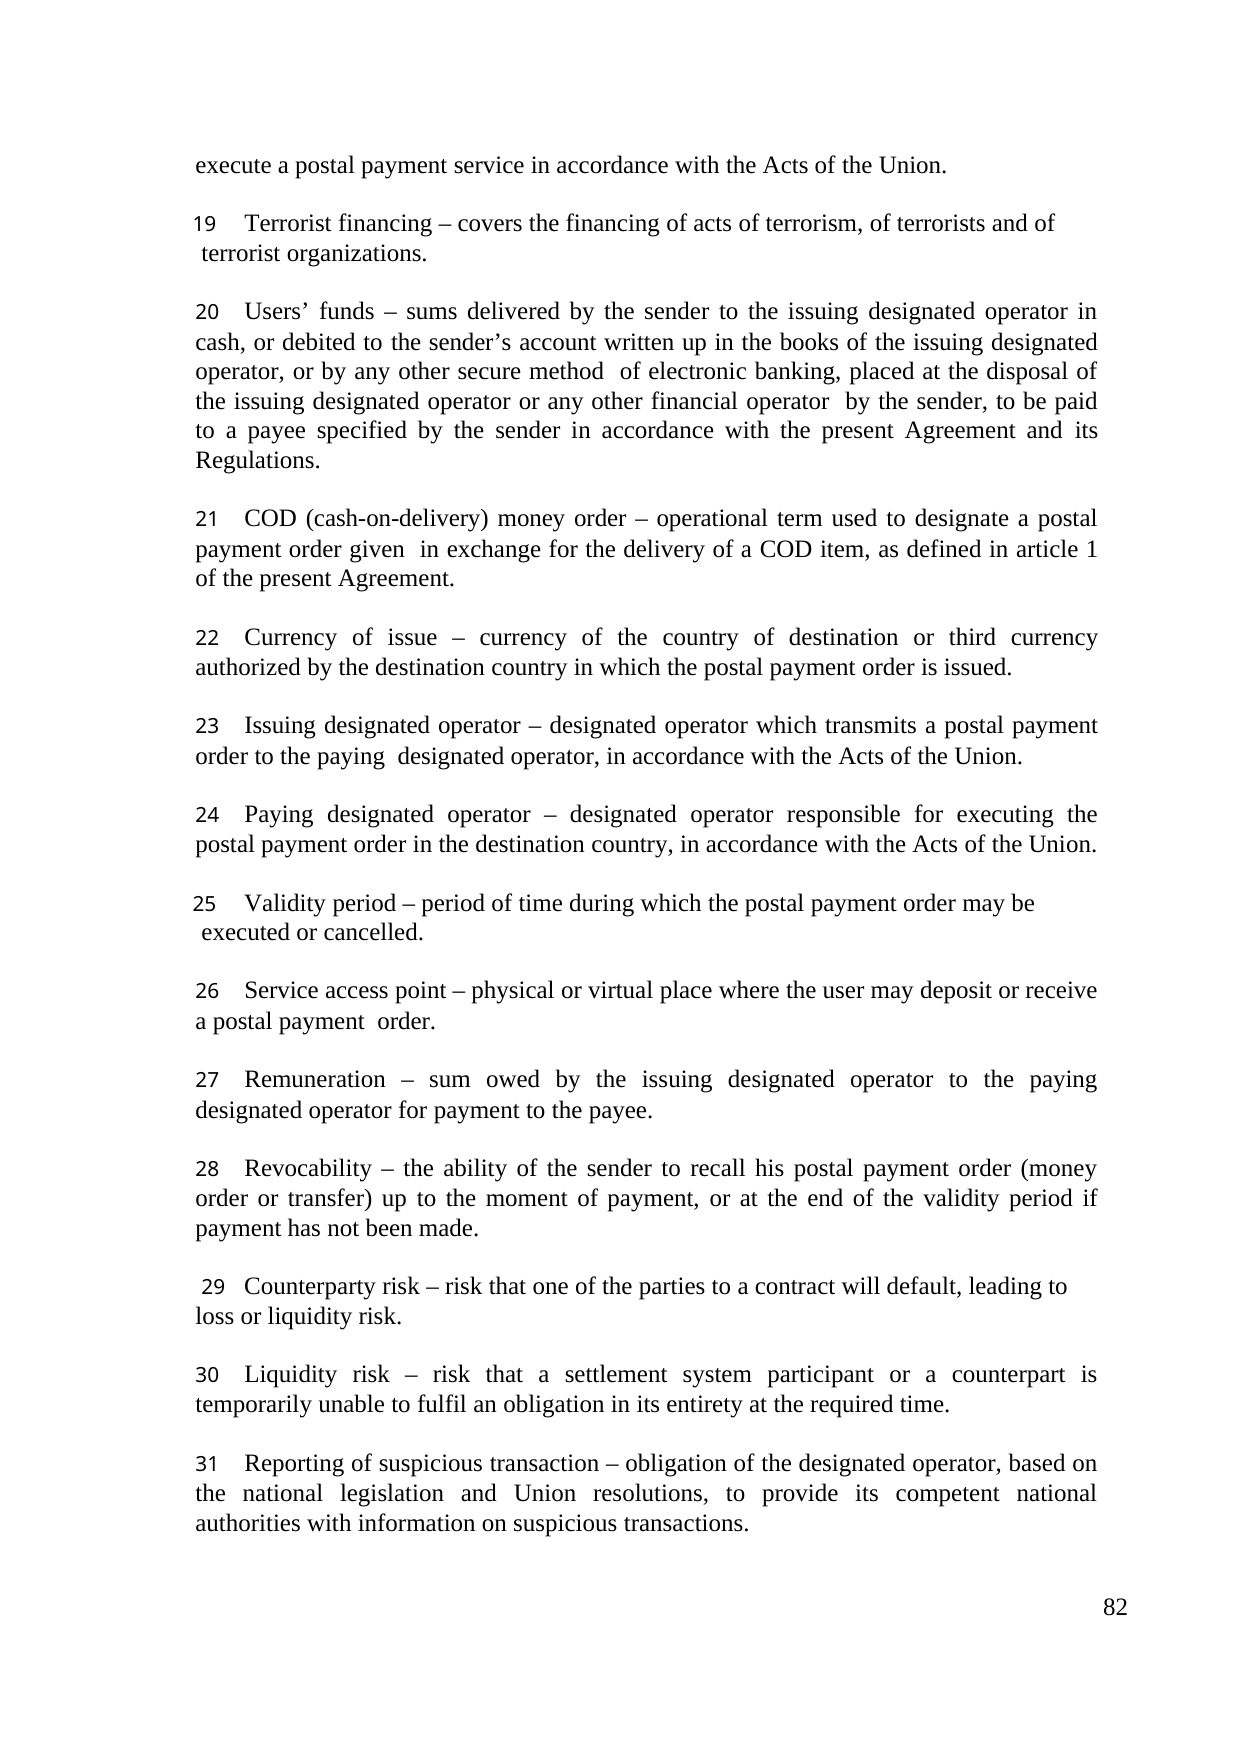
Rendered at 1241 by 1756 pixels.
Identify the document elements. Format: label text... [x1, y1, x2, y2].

list Reporting of suspicious transaction – obligation of the designated operator, based on the national legislation and Union resolutions, to provide its competent national authorities with information on suspicious transactions. [195, 1448, 1098, 1536]
list Remuneration – sum owed by the issuing designated operator to the paying designated operator for payment to the payee. [195, 1064, 1098, 1123]
list Currency of issue – currency of the country of destination or third currency authorized by the destination country in which the postal payment order is issued. [195, 622, 1098, 681]
list Revocability – the ability of the sender to recall his postal payment order (money order or transfer) up to the moment of payment, or at the end of the validity period if payment has not been made. [195, 1153, 1098, 1242]
list Terrorist financing – covers the financing of acts of terrorism, of terrorists and of terrorist organizations. [192, 208, 1098, 267]
list Liquidity risk – risk that a settlement system participant or a counterpart is temporarily unable to fulfil an obligation in its entirety at the required time. [195, 1359, 1098, 1418]
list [195, 150, 1098, 179]
list Service access point – physical or virtual place where the user may deposit or receive a postal payment order. [195, 976, 1098, 1035]
list Paying designated operator – designated operator responsible for executing the postal payment order in the destination country, in accordance with the Acts of the Union. [195, 799, 1098, 858]
list Issuing designated operator – designated operator which transmits a postal payment order to the paying designated operator, in accordance with the Acts of the Union. [195, 710, 1098, 769]
list Validity period – period of time during which the postal payment order may be executed or cancelled. [192, 888, 1098, 946]
list COD (cash-on-delivery) money order – operational term used to designate a postal payment order given in exchange for the delivery of a COD item, as defined in article 1 of the present Agreement. [195, 503, 1098, 592]
list Users’ funds – sums delivered by the sender to the issuing designated operator in cash, or debited to the sender’s account written up in the books of the issuing designated operator, or by any other secure method of electronic banking, placed at the disposal of the issuing designated operator or any other financial operator by the sender, to be paid to a payee specified by the sender in accordance with the present Agreement and its Regulations. [195, 296, 1098, 474]
list Counterparty risk – risk that one of the parties to a contract will default, leading to loss or liquidity risk. [195, 1271, 1098, 1329]
